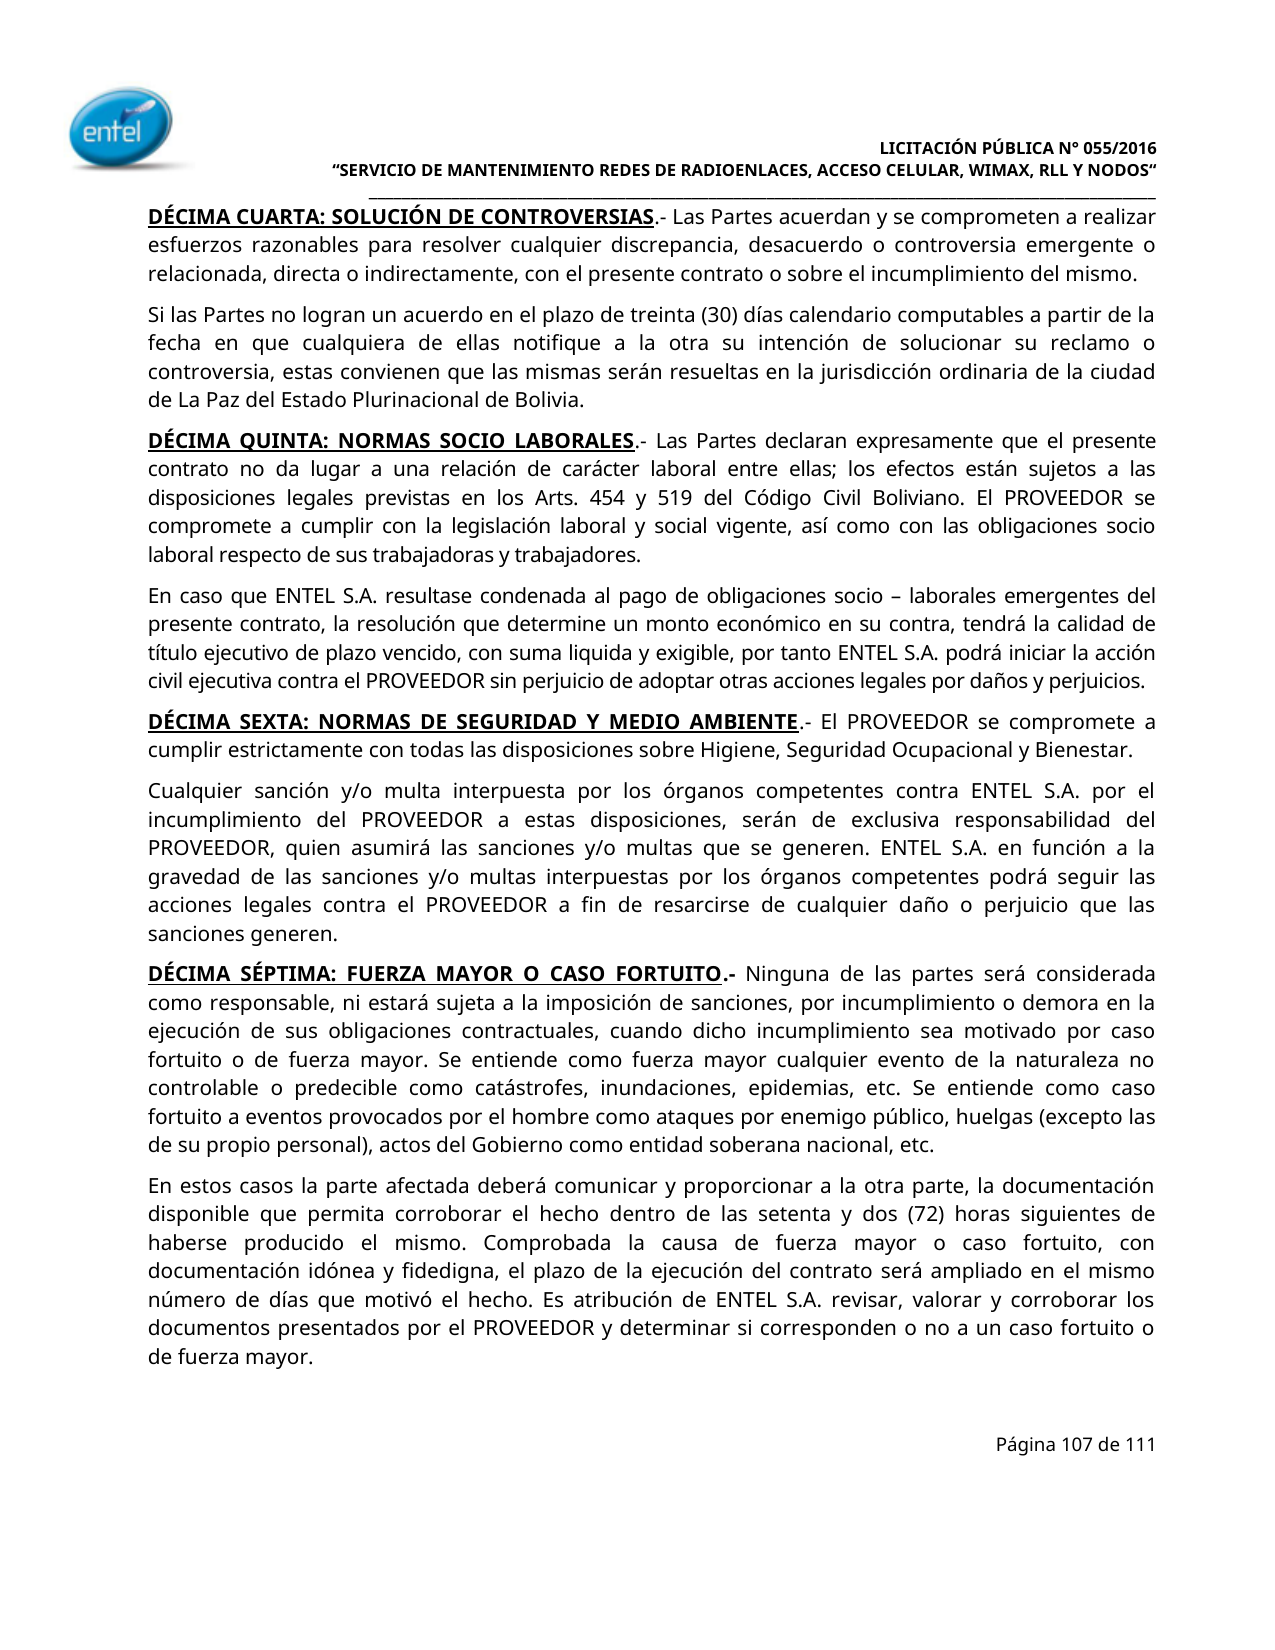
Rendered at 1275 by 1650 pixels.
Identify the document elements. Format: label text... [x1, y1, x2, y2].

picture [53, 80, 196, 178]
text DÉCIMA QUINTA: NORMAS SOCIO LABORALES.- Las Partes declaran expresamente que el presente contrato no da lugar a una relación de carácter laboral entre ellas; los efectos están sujetos a las disposiciones legales previstas en los Arts. 454 y 519 del Código Civil Boliviano. El PROVEEDOR se compromete a cumplir con la legislación laboral y social vigente, así como con las obligaciones socio laboral respecto de sus trabajadoras y trabajadores. [148, 426, 1157, 568]
text DÉCIMA SEXTA: NORMAS DE SEGURIDAD Y MEDIO AMBIENTE.- El PROVEEDOR se compromete a cumplir estrictamente con todas las disposiciones sobre Higiene, Seguridad Ocupacional y Bienestar. [148, 707, 1157, 764]
text Cualquier sanción y/o multa interpuesta por los órganos competentes contra ENTEL S.A. por el incumplimiento del PROVEEDOR a estas disposiciones, serán de exclusiva responsabilidad del PROVEEDOR, quien asumirá las sanciones y/o multas que se generen. ENTEL S.A. en función a la gravedad de las sanciones y/o multas interpuestas por los órganos competentes podrá seguir las acciones legales contra el PROVEEDOR a fin de resarcirse de cualquier daño o perjuicio que las sanciones generen. [148, 776, 1157, 947]
text DÉCIMA CUARTA: SOLUCIÓN DE CONTROVERSIAS.- Las Partes acuerdan y se comprometen a realizar esfuerzos razonables para resolver cualquier discrepancia, desacuerdo o controversia emergente o relacionada, directa o indirectamente, con el presente contrato o sobre el incumplimiento del mismo. [148, 202, 1157, 287]
text Si las Partes no logran un acuerdo en el plazo de treinta (30) días calendario computables a partir de la fecha en que cualquiera de ellas notifique a la otra su intención de solucionar su reclamo o controversia, estas convienen que las mismas serán resueltas en la jurisdicción ordinaria de la ciudad de La Paz del Estado Plurinacional de Bolivia. [148, 300, 1157, 414]
text En estos casos la parte afectada deberá comunicar y proporcionar a la otra parte, la documentación disponible que permita corroborar el hecho dentro de las setenta y dos (72) horas siguientes de haberse producido el mismo. Comprobada la causa de fuerza mayor o caso fortuito, con documentación idónea y fidedigna, el plazo de la ejecución del contrato será ampliado en el mismo número de días que motivó el hecho. Es atribución de ENTEL S.A. revisar, valorar y corroborar los documentos presentados por el PROVEEDOR y determinar si corresponden o no a un caso fortuito o de fuerza mayor. [148, 1171, 1157, 1370]
text En caso que ENTEL S.A. resultase condenada al pago de obligaciones socio – laborales emergentes del presente contrato, la resolución que determine un monto económico en su contra, tendrá la calidad de título ejecutivo de plazo vencido, con suma liquida y exigible, por tanto ENTEL S.A. podrá iniciar la acción civil ejecutiva contra el PROVEEDOR sin perjuicio de adoptar otras acciones legales por daños y perjuicios. [148, 581, 1157, 694]
text DÉCIMA SÉPTIMA: FUERZA MAYOR O CASO FORTUITO.- Ninguna de las partes será considerada como responsable, ni estará sujeta a la imposición de sanciones, por incumplimiento o demora en la ejecución de sus obligaciones contractuales, cuando dicho incumplimiento sea motivado por caso fortuito o de fuerza mayor. Se entiende como fuerza mayor cualquier evento de la naturaleza no controlable o predecible como catástrofes, inundaciones, epidemias, etc. Se entiende como caso fortuito a eventos provocados por el hombre como ataques por enemigo público, huelgas (excepto las de su propio personal), actos del Gobierno como entidad soberana nacional, etc. [148, 959, 1157, 1159]
